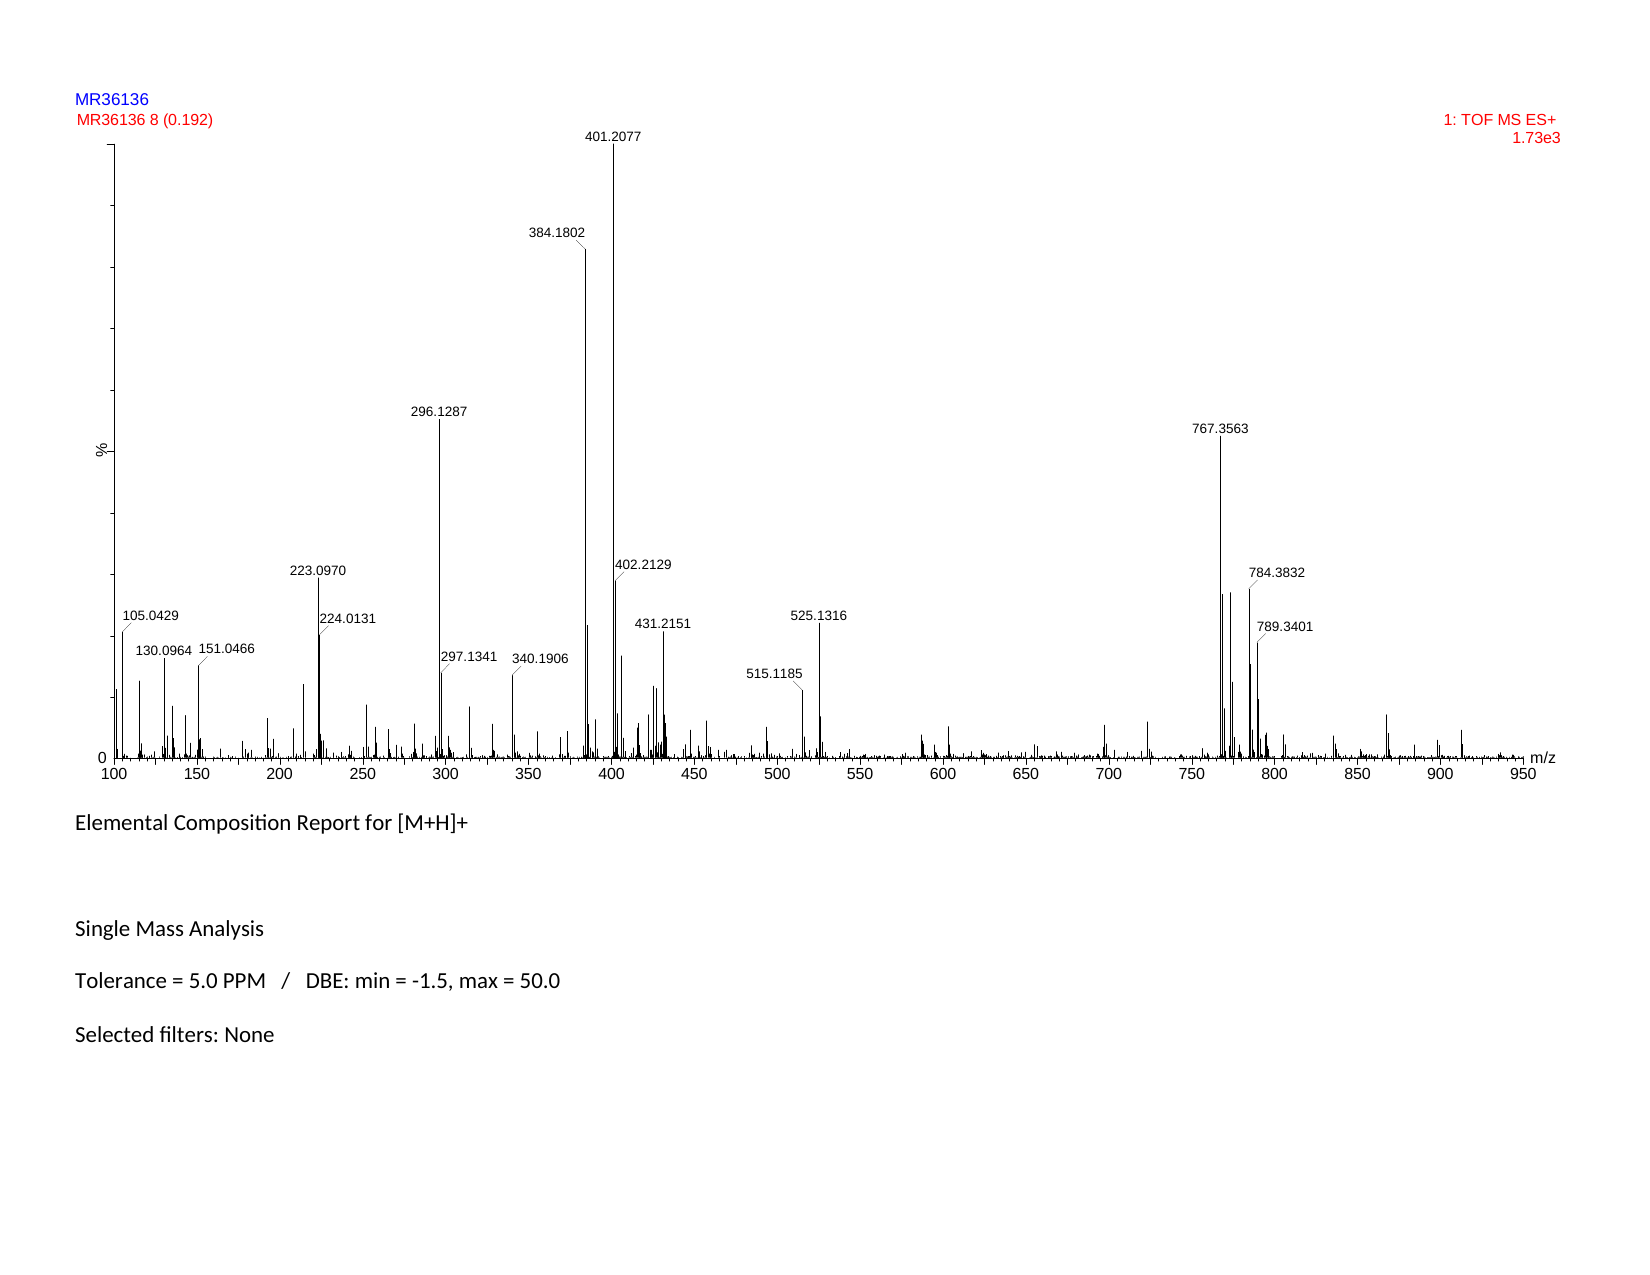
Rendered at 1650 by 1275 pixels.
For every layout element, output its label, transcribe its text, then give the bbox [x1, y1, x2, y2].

text Elemental Composition Report for [M+H]+ [75, 808, 1563, 836]
text Selected filters: None [75, 1020, 1563, 1048]
text Single Mass Analysis [75, 914, 1563, 942]
text Tolerance = 5.0 PPM / DBE: min = -1.5, max = 50.0 [75, 967, 1563, 995]
